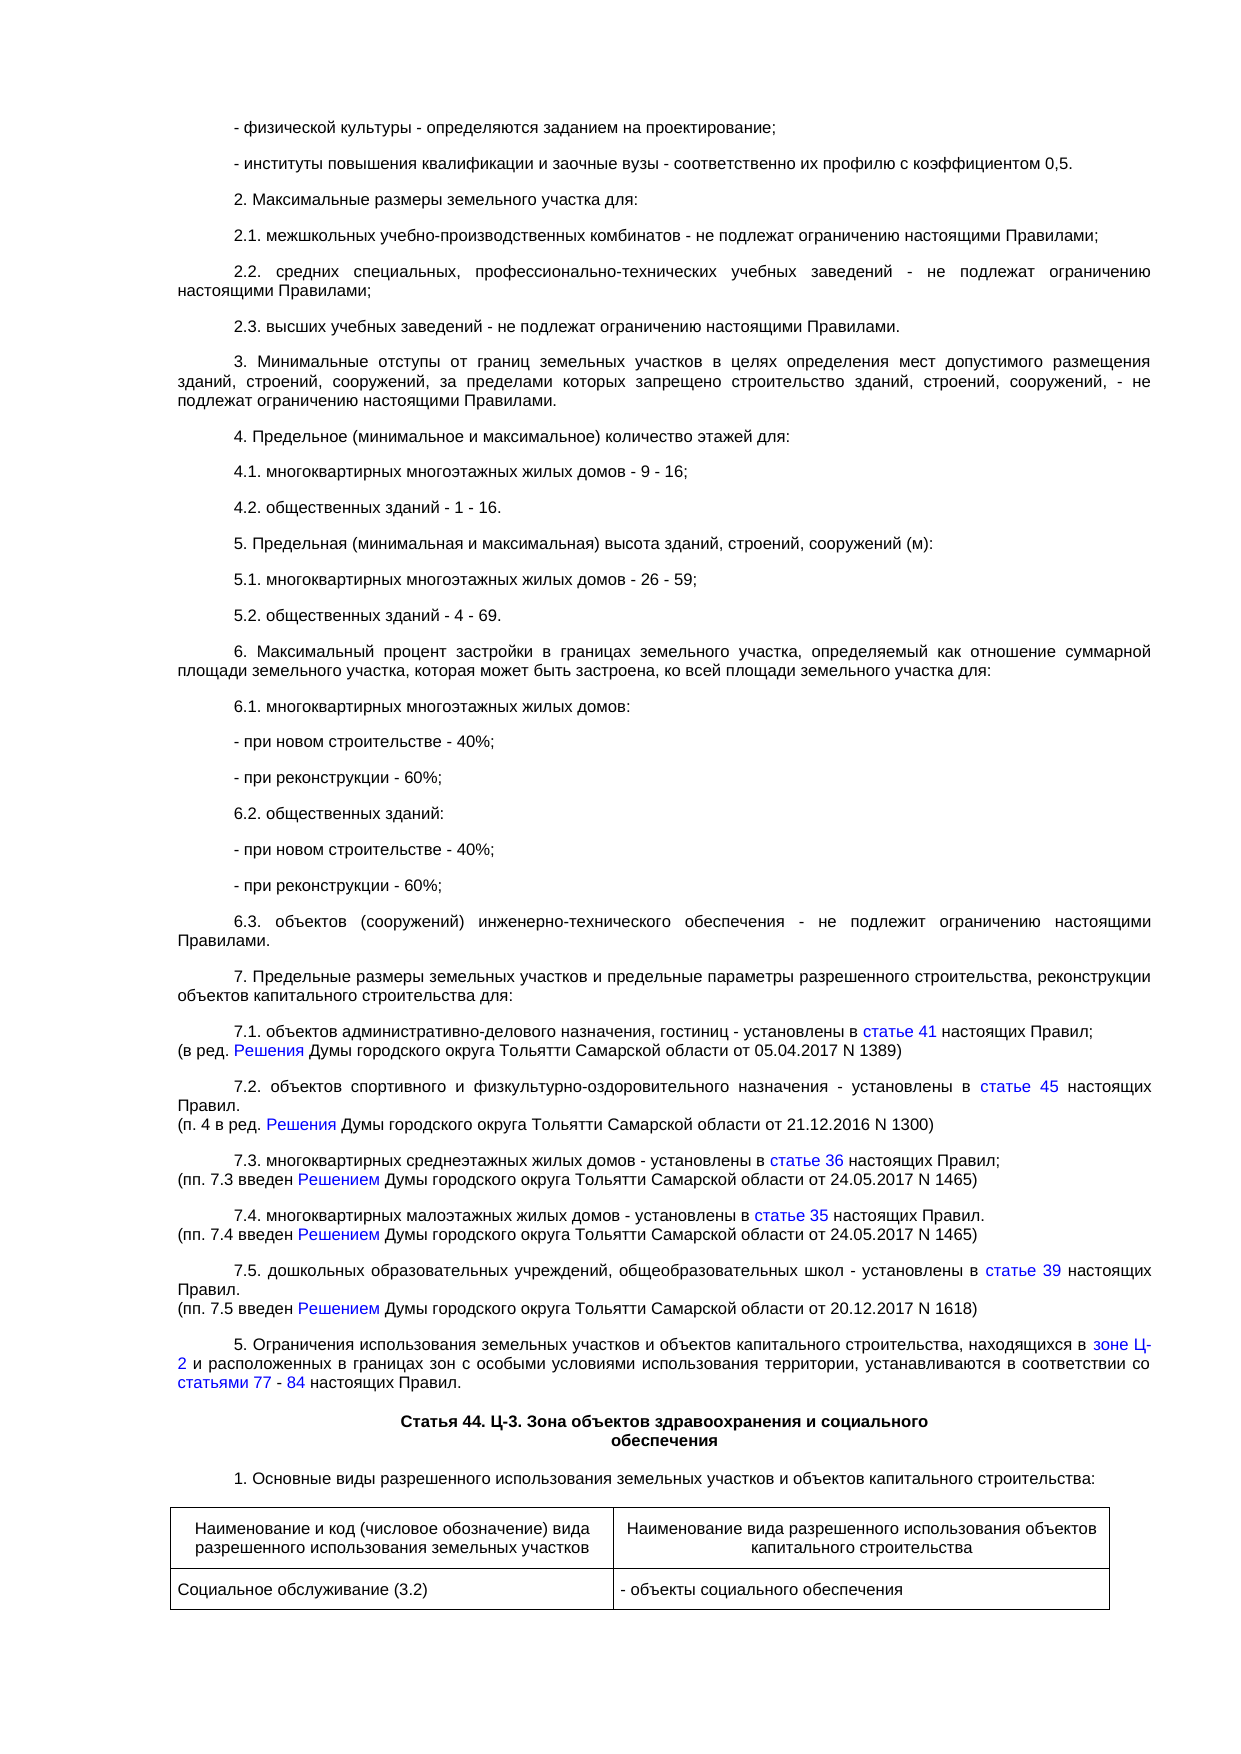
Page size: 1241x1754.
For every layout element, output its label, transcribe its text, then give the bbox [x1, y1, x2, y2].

text 5.2. общественных зданий - 4 - 69. [177, 606, 1152, 625]
text 2.2. средних специальных, профессионально-технических учебных заведений - не подлежат ограничению настоящими Правилами; [177, 261, 1152, 300]
text 7.3. многоквартирных среднеэтажных жилых домов - установлены в статье 36 настоящих Правил; [177, 1151, 1152, 1170]
text 7.1. объектов административно-делового назначения, гостиниц - установлены в статье 41 настоящих Правил; [177, 1021, 1152, 1041]
text 4.1. многоквартирных многоэтажных жилых домов - 9 - 16; [177, 462, 1152, 481]
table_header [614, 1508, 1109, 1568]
text 6. Максимальный процент застройки в границах земельного участка, определяемый как отношение суммарной площади земельного участка, которая может быть застроена, ко всей площади земельного участка для: [177, 641, 1152, 680]
text - при новом строительстве - 40%; [177, 840, 1152, 859]
text 4.2. общественных зданий - 1 - 16. [177, 498, 1152, 517]
text 5. Ограничения использования земельных участков и объектов капитального строительства, находящихся в зоне Ц-2 и расположенных в границах зон с особыми условиями использования территории, устанавливаются в соответствии со статьями 77 - 84 настоящих Правил. [177, 1335, 1152, 1392]
text 6.1. многоквартирных многоэтажных жилых домов: [177, 696, 1152, 716]
text 1. Основные виды разрешенного использования земельных участков и объектов капитального строительства: [177, 1469, 1152, 1488]
text 7. Предельные размеры земельных участков и предельные параметры разрешенного строительства, реконструкции объектов капитального строительства для: [177, 966, 1152, 1005]
text - институты повышения квалификации и заочные вузы - соответственно их профилю с коэффициентом 0,5. [177, 154, 1152, 173]
text 7.2. объектов спортивного и физкультурно-оздоровительного назначения - установлены в статье 45 настоящих Правил. [177, 1076, 1152, 1115]
text Статья 44. Ц-3. Зона объектов здравоохранения и социального [177, 1411, 1152, 1431]
text 6.2. общественных зданий: [177, 804, 1152, 823]
text (пп. 7.5 введен Решением Думы городского округа Тольятти Самарской области от 20.12.2017 N 1618) [177, 1299, 1152, 1318]
text (в ред. Решения Думы городского округа Тольятти Самарской области от 05.04.2017 N 1389) [177, 1041, 1152, 1060]
text - при новом строительстве - 40%; [177, 732, 1152, 751]
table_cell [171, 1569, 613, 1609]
text 3. Минимальные отступы от границ земельных участков в целях определения мест допустимого размещения зданий, строений, сооружений, за пределами которых запрещено строительство зданий, строений, сооружений, - не подлежат ограничению настоящими Правилами. [177, 352, 1152, 410]
text (пп. 7.3 введен Решением Думы городского округа Тольятти Самарской области от 24.05.2017 N 1465) [177, 1170, 1152, 1189]
text - при реконструкции - 60%; [177, 876, 1152, 895]
text 4. Предельное (минимальное и максимальное) количество этажей для: [177, 426, 1152, 446]
text обеспечения [177, 1431, 1152, 1450]
text 5. Предельная (минимальная и максимальная) высота зданий, строений, сооружений (м): [177, 534, 1152, 553]
text (пп. 7.4 введен Решением Думы городского округа Тольятти Самарской области от 24.05.2017 N 1465) [177, 1225, 1152, 1244]
text (п. 4 в ред. Решения Думы городского округа Тольятти Самарской области от 21.12.2016 N 1300) [177, 1115, 1152, 1134]
text 6.3. объектов (сооружений) инженерно-технического обеспечения - не подлежит ограничению настоящими Правилами. [177, 911, 1152, 950]
text 2.1. межшкольных учебно-производственных комбинатов - не подлежат ограничению настоящими Правилами; [177, 226, 1152, 245]
text 2. Максимальные размеры земельного участка для: [177, 190, 1152, 209]
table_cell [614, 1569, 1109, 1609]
text 7.4. многоквартирных малоэтажных жилых домов - установлены в статье 35 настоящих Правил. [177, 1206, 1152, 1225]
text 7.5. дошкольных образовательных учреждений, общеобразовательных школ - установлены в статье 39 настоящих Правил. [177, 1261, 1152, 1299]
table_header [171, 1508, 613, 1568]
text 2.3. высших учебных заведений - не подлежат ограничению настоящими Правилами. [177, 316, 1152, 336]
text - при реконструкции - 60%; [177, 768, 1152, 787]
text - физической культуры - определяются заданием на проектирование; [177, 118, 1152, 137]
text 5.1. многоквартирных многоэтажных жилых домов - 26 - 59; [177, 570, 1152, 589]
